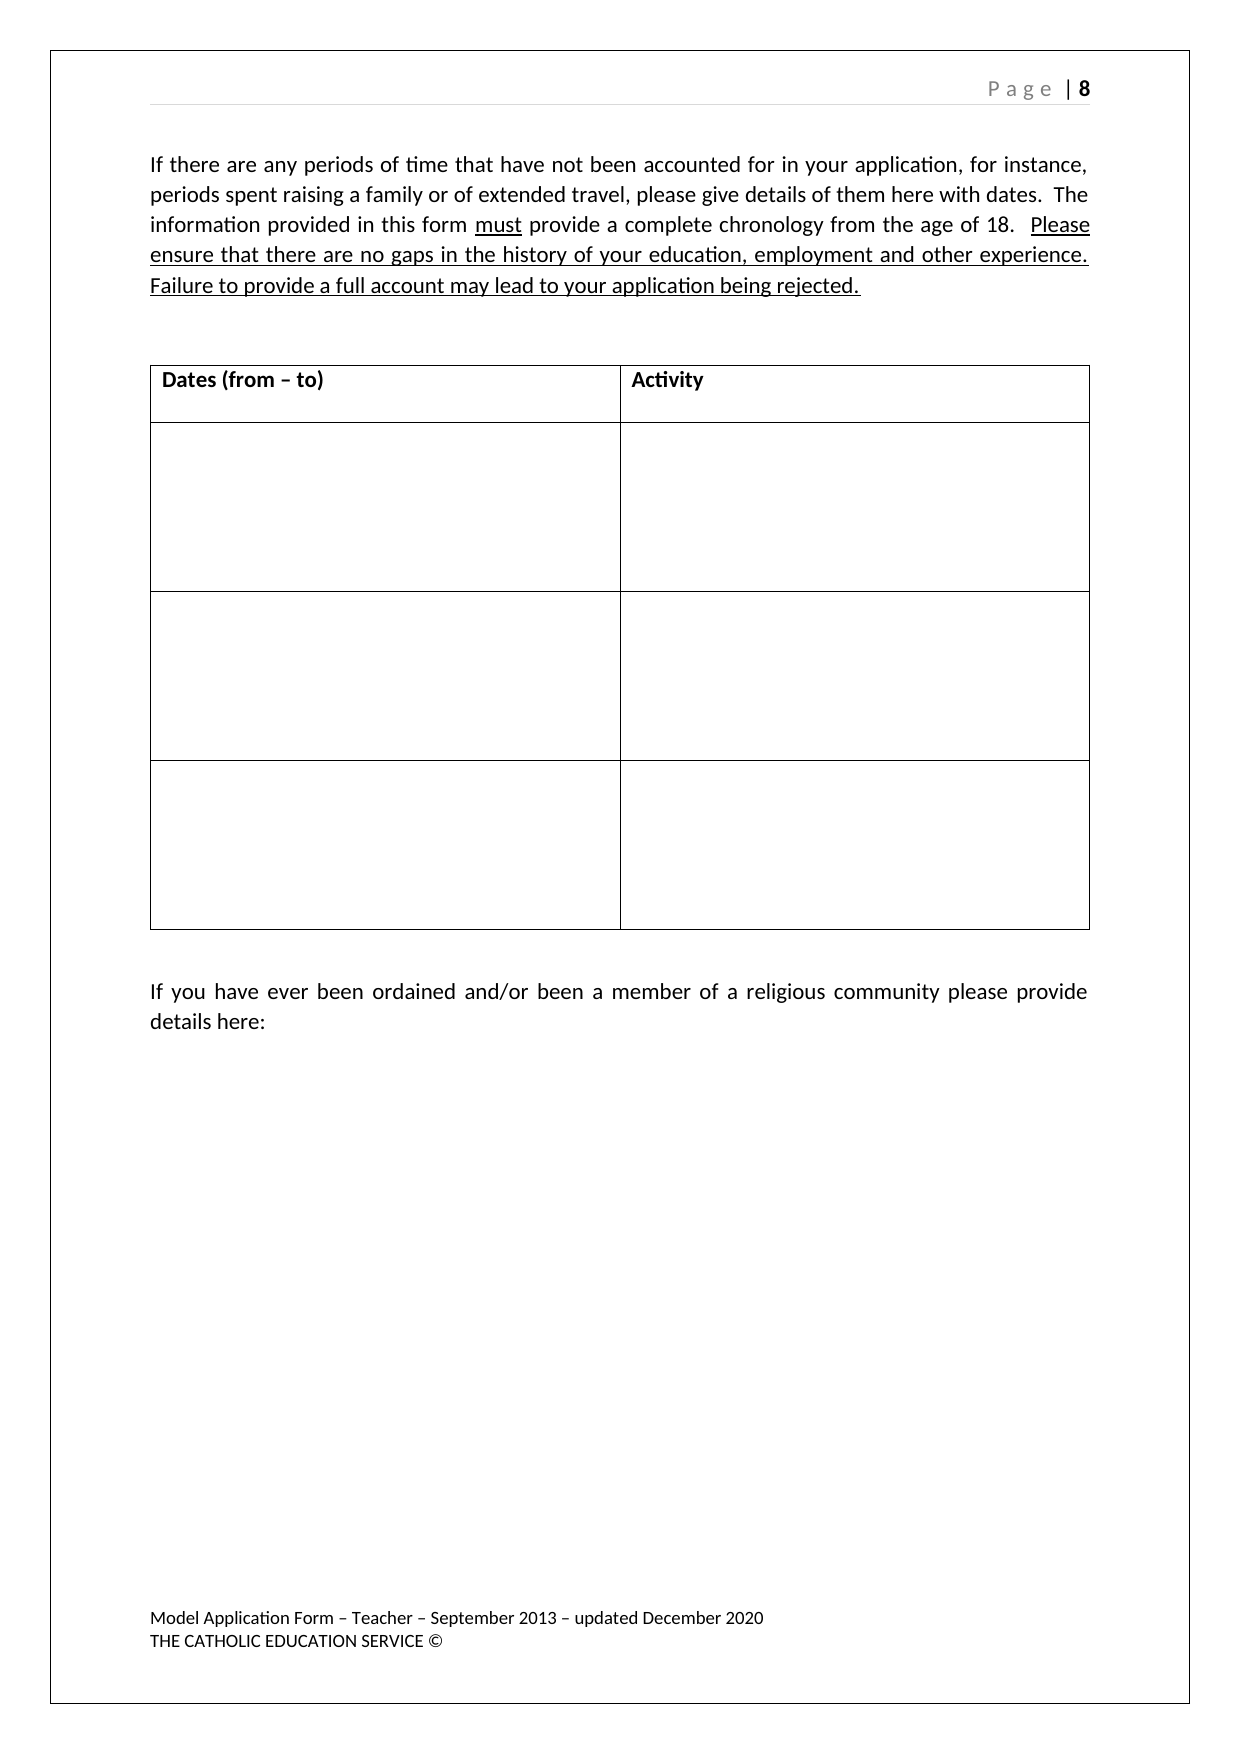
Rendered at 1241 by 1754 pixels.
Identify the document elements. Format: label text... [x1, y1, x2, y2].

text If you have ever been ordained and/or been a member of a religious community please provide details here: [150, 977, 1090, 1035]
table_cell [151, 761, 620, 929]
table_cell [151, 423, 620, 591]
table_cell [621, 761, 1089, 929]
table_cell [621, 592, 1089, 760]
text If there are any periods of time that have not been accounted for in your application, for instance, periods spent raising a family or of extended travel, please give details of them here with dates. The information provided in this form must provide a complete chronology from the age of 18. Please ensure that there are no gaps in the history of your education, employment and other experience. Failure to provide a full account may lead to your application being rejected. [150, 150, 1090, 299]
table_cell [151, 592, 620, 760]
table_header Dates (from – to) [151, 366, 620, 422]
table_cell [621, 423, 1089, 591]
table_header Activity [621, 366, 1089, 422]
